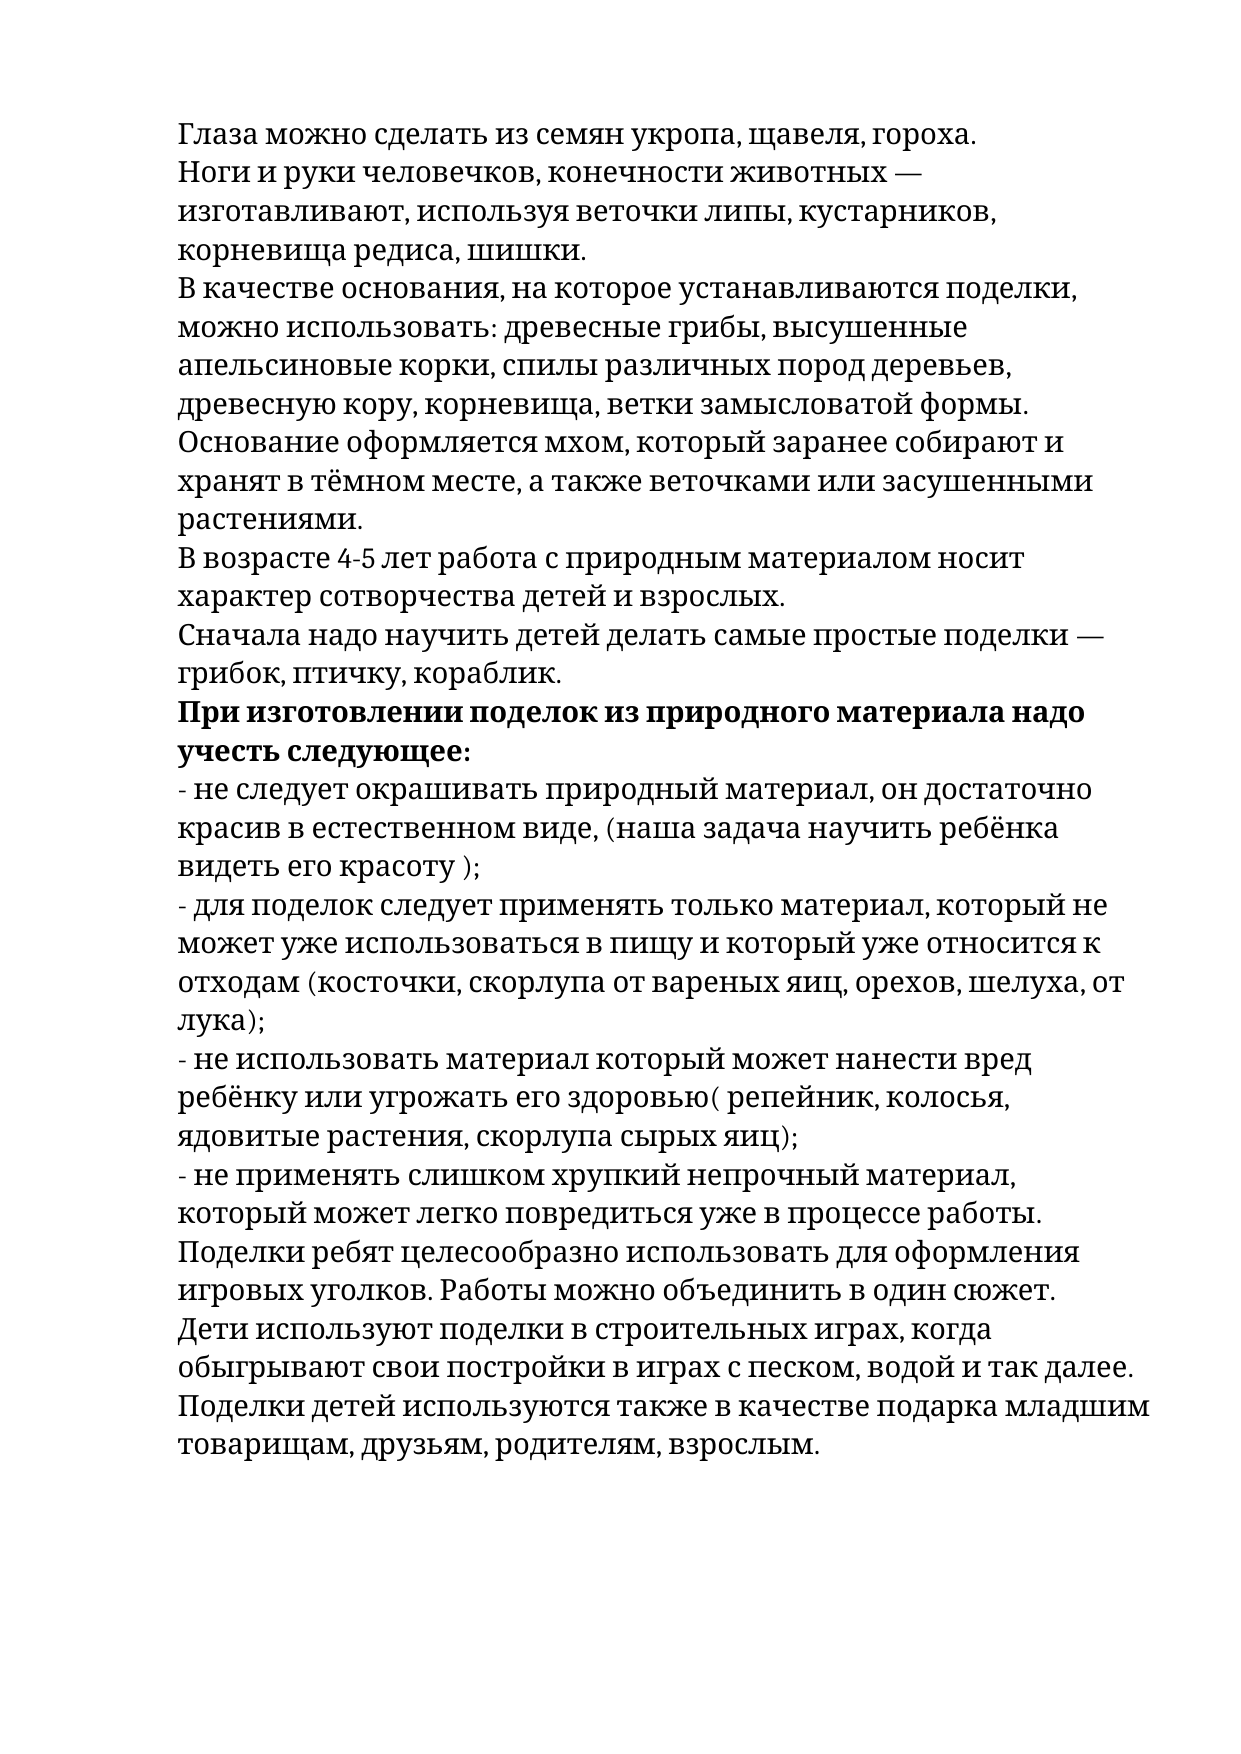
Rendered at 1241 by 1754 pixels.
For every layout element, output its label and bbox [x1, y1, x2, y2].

text [177, 118, 1152, 1462]
